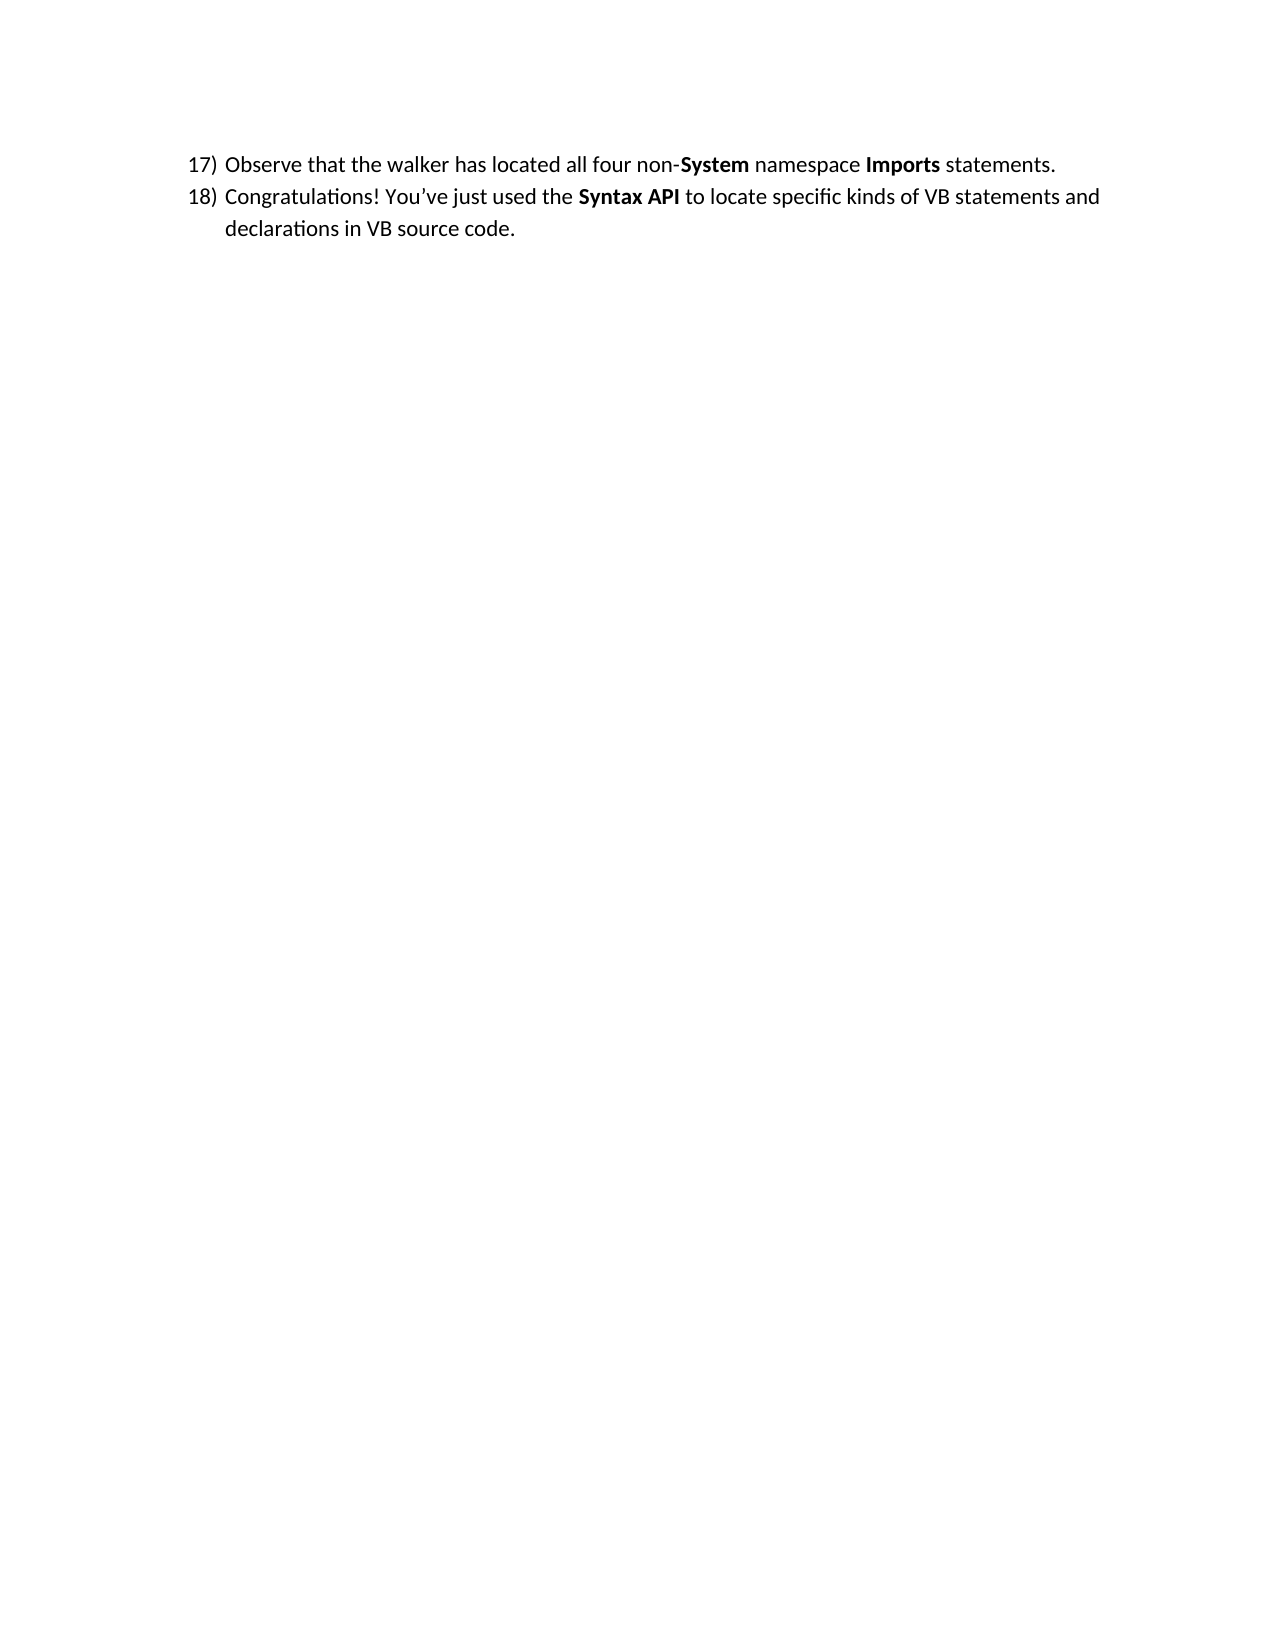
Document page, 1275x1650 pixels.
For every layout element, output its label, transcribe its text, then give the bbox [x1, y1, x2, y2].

list Congratulations! You’ve just used the Syntax API to locate specific kinds of VB statements and declarations in VB source code. [187, 182, 1125, 242]
list Observe that the walker has located all four non-System namespace Imports statements. [187, 150, 1125, 178]
